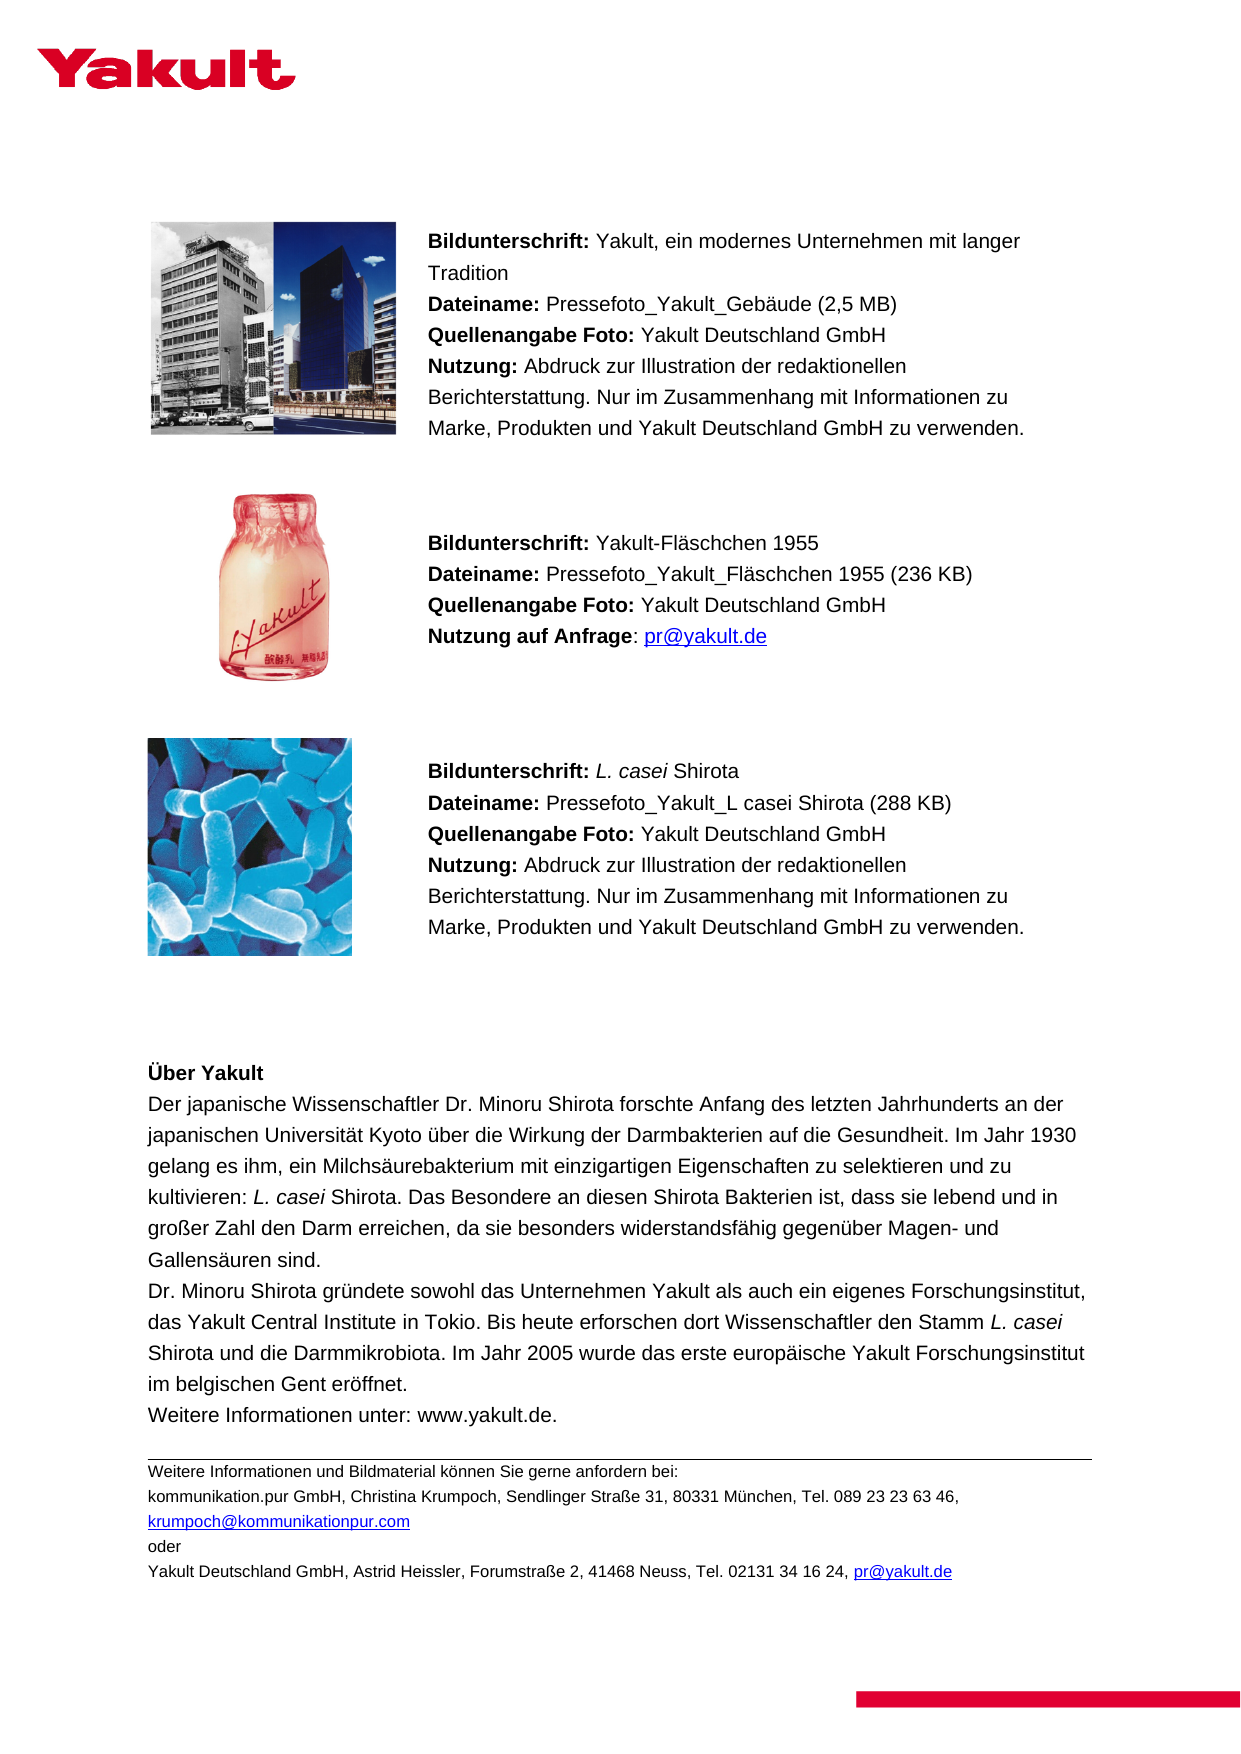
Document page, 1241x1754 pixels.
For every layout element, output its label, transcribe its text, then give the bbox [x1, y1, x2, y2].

table_cell Bildunterschrift: L. casei Shirota Dateiname: Pressefoto_Yakult_L casei Shirota (288 KB) Quellenangabe Foto: Yakult Deutschland GmbH Nutzung: Abdruck zur Illustration der redaktionellen Berichterstattung. Nur im Zusammenhang mit Informationen zu Marke, Produkten und Yakult Deutschland GmbH zu verwenden. [416, 738, 1080, 998]
table_cell Bildunterschrift: Yakult-Fläschchen 1955 Dateiname: Pressefoto_Yakult_Fläschchen 1955 (236 KB) Quellenangabe Foto: Yakult Deutschland GmbH Nutzung auf Anfrage: pr@yakult.de [416, 479, 1080, 738]
text kommunikation.pur GmbH, Christina Krumpoch, Sendlinger Straße 31, 80331 München, Tel. 089 23 23 63 46, krumpoch@kommunikationpur.com [148, 1487, 1092, 1531]
text Über Yakult [148, 1061, 1092, 1084]
table_cell [136, 738, 416, 998]
text oder [148, 1537, 1092, 1556]
table_cell Bildunterschrift: Yakult, ein modernes Unternehmen mit langer Tradition Dateiname: Pressefoto_Yakult_Gebäude (2,5 MB) Quellenangabe Foto: Yakult Deutschland GmbH Nutzung: Abdruck zur Illustration der redaktionellen Berichterstattung. Nur im Zusammenhang mit Informationen zu Marke, Produkten und Yakult Deutschland GmbH zu verwenden. [416, 219, 1080, 478]
text Der japanische Wissenschaftler Dr. Minoru Shirota forschte Anfang des letzten Jahrhunderts an der japanischen Universität Kyoto über die Wirkung der Darmbakterien auf die Gesundheit. Im Jahr 1930 gelang es ihm, ein Milchsäurebakterium mit einzigartigen Eigenschaften zu selektieren und zu kultivieren: L. casei Shirota. Das Besondere an diesen Shirota Bakterien ist, dass sie lebend und in großer Zahl den Darm erreichen, da sie besonders widerstandsfähig gegenüber Magen- und Gallensäuren sind. [148, 1092, 1092, 1271]
text Weitere Informationen unter: www.yakult.de. [148, 1403, 1092, 1427]
text Yakult Deutschland GmbH, Astrid Heissler, Forumstraße 2, 41468 Neuss, Tel. 02131 34 16 24, pr@yakult.de [148, 1562, 1092, 1581]
table_cell [136, 479, 416, 738]
text Weitere Informationen und Bildmaterial können Sie gerne anfordern bei: [148, 1460, 1092, 1481]
table_cell [136, 219, 416, 478]
picture [3, 3, 1241, 1754]
text Dr. Minoru Shirota gründete sowohl das Unternehmen Yakult als auch ein eigenes Forschungsinstitut, das Yakult Central Institute in Tokio. Bis heute erforschen dort Wissenschaftler den Stamm L. casei Shirota und die Darmmikrobiota. Im Jahr 2005 wurde das erste europäische Yakult Forschungsinstitut im belgischen Gent eröffnet. [148, 1278, 1092, 1396]
